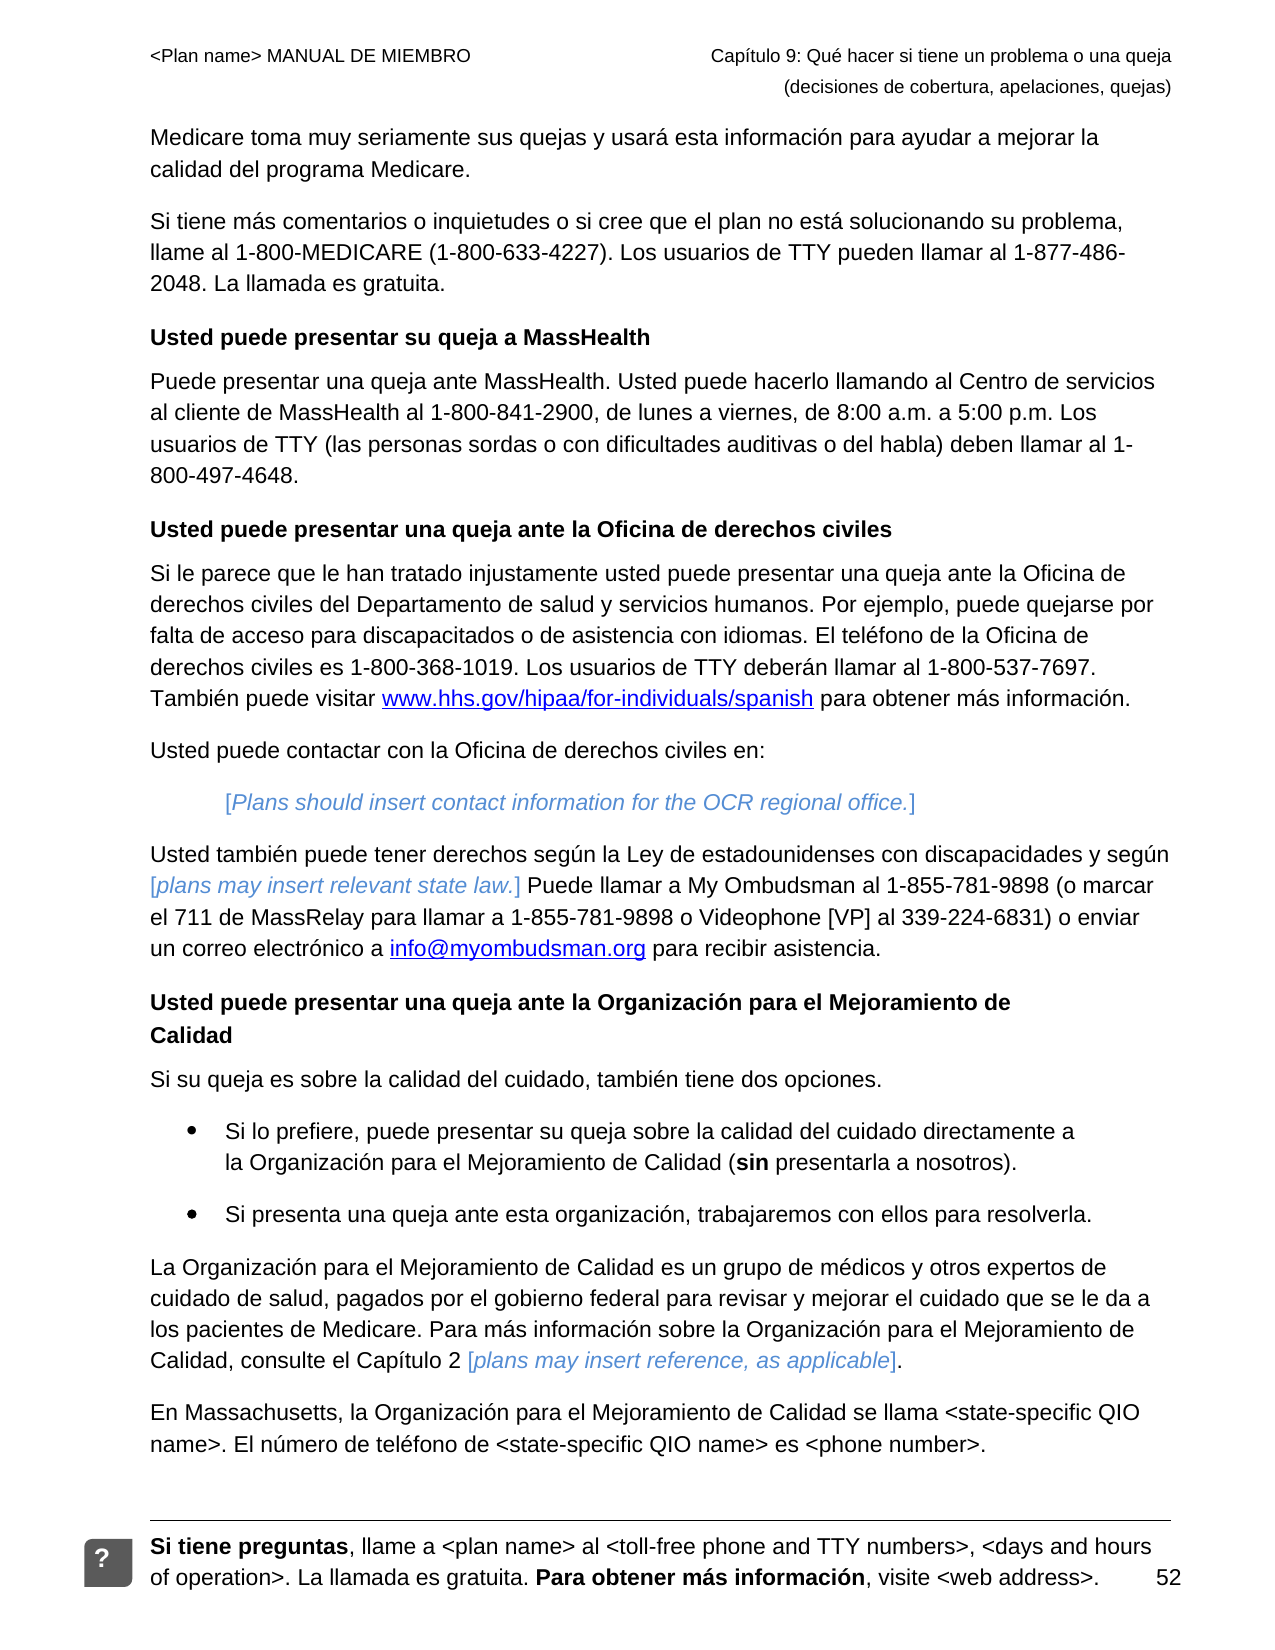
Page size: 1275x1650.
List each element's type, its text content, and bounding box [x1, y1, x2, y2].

subtitle Usted puede presentar una queja ante la Organización para el Mejoramiento de Calidad [150, 983, 1096, 1050]
subtitle Usted puede presentar su queja a MassHealth [150, 319, 1096, 352]
text En Massachusetts, la Organización para el Mejoramiento de Calidad se llama <state-specific QIO name>. El número de teléfono de <state-specific QIO name> es <phone number>. [150, 1396, 1171, 1458]
text Medicare toma muy seriamente sus quejas y usará esta información para ayudar a mejorar la calidad del programa Medicare. [150, 121, 1171, 183]
text Usted también puede tener derechos según la Ley de estadounidenses con discapacidades y según [plans may insert relevant state law.] Puede llamar a My Ombudsman al 1-855-781-9898 (o marcar el 711 de MassRelay para llamar a 1-855-781-9898 o Videophone [VP] al 339-224-6831) o enviar un correo electrónico a info@myombudsman.org para recibir asistencia. [150, 837, 1171, 962]
text [Plans should insert contact information for the OCR regional office.] [225, 785, 1171, 817]
text La Organización para el Mejoramiento de Calidad es un grupo de médicos y otros expertos de cuidado de salud, pagados por el gobierno federal para revisar y mejorar el cuidado que se le da a los pacientes de Medicare. Para más información sobre la Organización para el Mejoramiento de Calidad, consulte el Capítulo 2 [plans may insert reference, as applicable]. [150, 1250, 1171, 1375]
text Si su queja es sobre la calidad del cuidado, también tiene dos opciones. [150, 1062, 1171, 1094]
text Puede presentar una queja ante MassHealth. Usted puede hacerlo llamando al Centro de servicios al cliente de MassHealth al 1-800-841-2900, de lunes a viernes, de 8:00 a.m. a 5:00 p.m. Los usuarios de TTY (las personas sordas o con dificultades auditivas o del habla) deben llamar al 1-800-497-4648. [150, 364, 1171, 489]
list Si lo prefiere, puede presentar su queja sobre la calidad del cuidado directamente a la Organización para el Mejoramiento de Calidad (sin presentarla a nosotros). [187, 1114, 1096, 1177]
subtitle Usted puede presentar una queja ante la Oficina de derechos civiles [150, 510, 1096, 544]
text Si le parece que le han tratado injustamente usted puede presentar una queja ante la Oficina de derechos civiles del Departamento de salud y servicios humanos. Por ejemplo, puede quejarse por falta de acceso para discapacitados o de asistencia con idiomas. El teléfono de la Oficina de derechos civiles es 1-800-368-1019. Los usuarios de TTY deberán llamar al 1-800-537-7697. También puede visitar www.hhs.gov/hipaa/for-individuals/spanish para obtener más información. [150, 556, 1171, 712]
text Usted puede contactar con la Oficina de derechos civiles en: [150, 733, 1171, 764]
list Si presenta una queja ante esta organización, trabajaremos con ellos para resolverla. [187, 1198, 1096, 1229]
text Si tiene más comentarios o inquietudes o si cree que el plan no está solucionando su problema, llame al 1-800-MEDICARE (1-800-633-4227). Los usuarios de TTY pueden llamar al 1-877-486-2048. La llamada es gratuita. [150, 204, 1171, 298]
